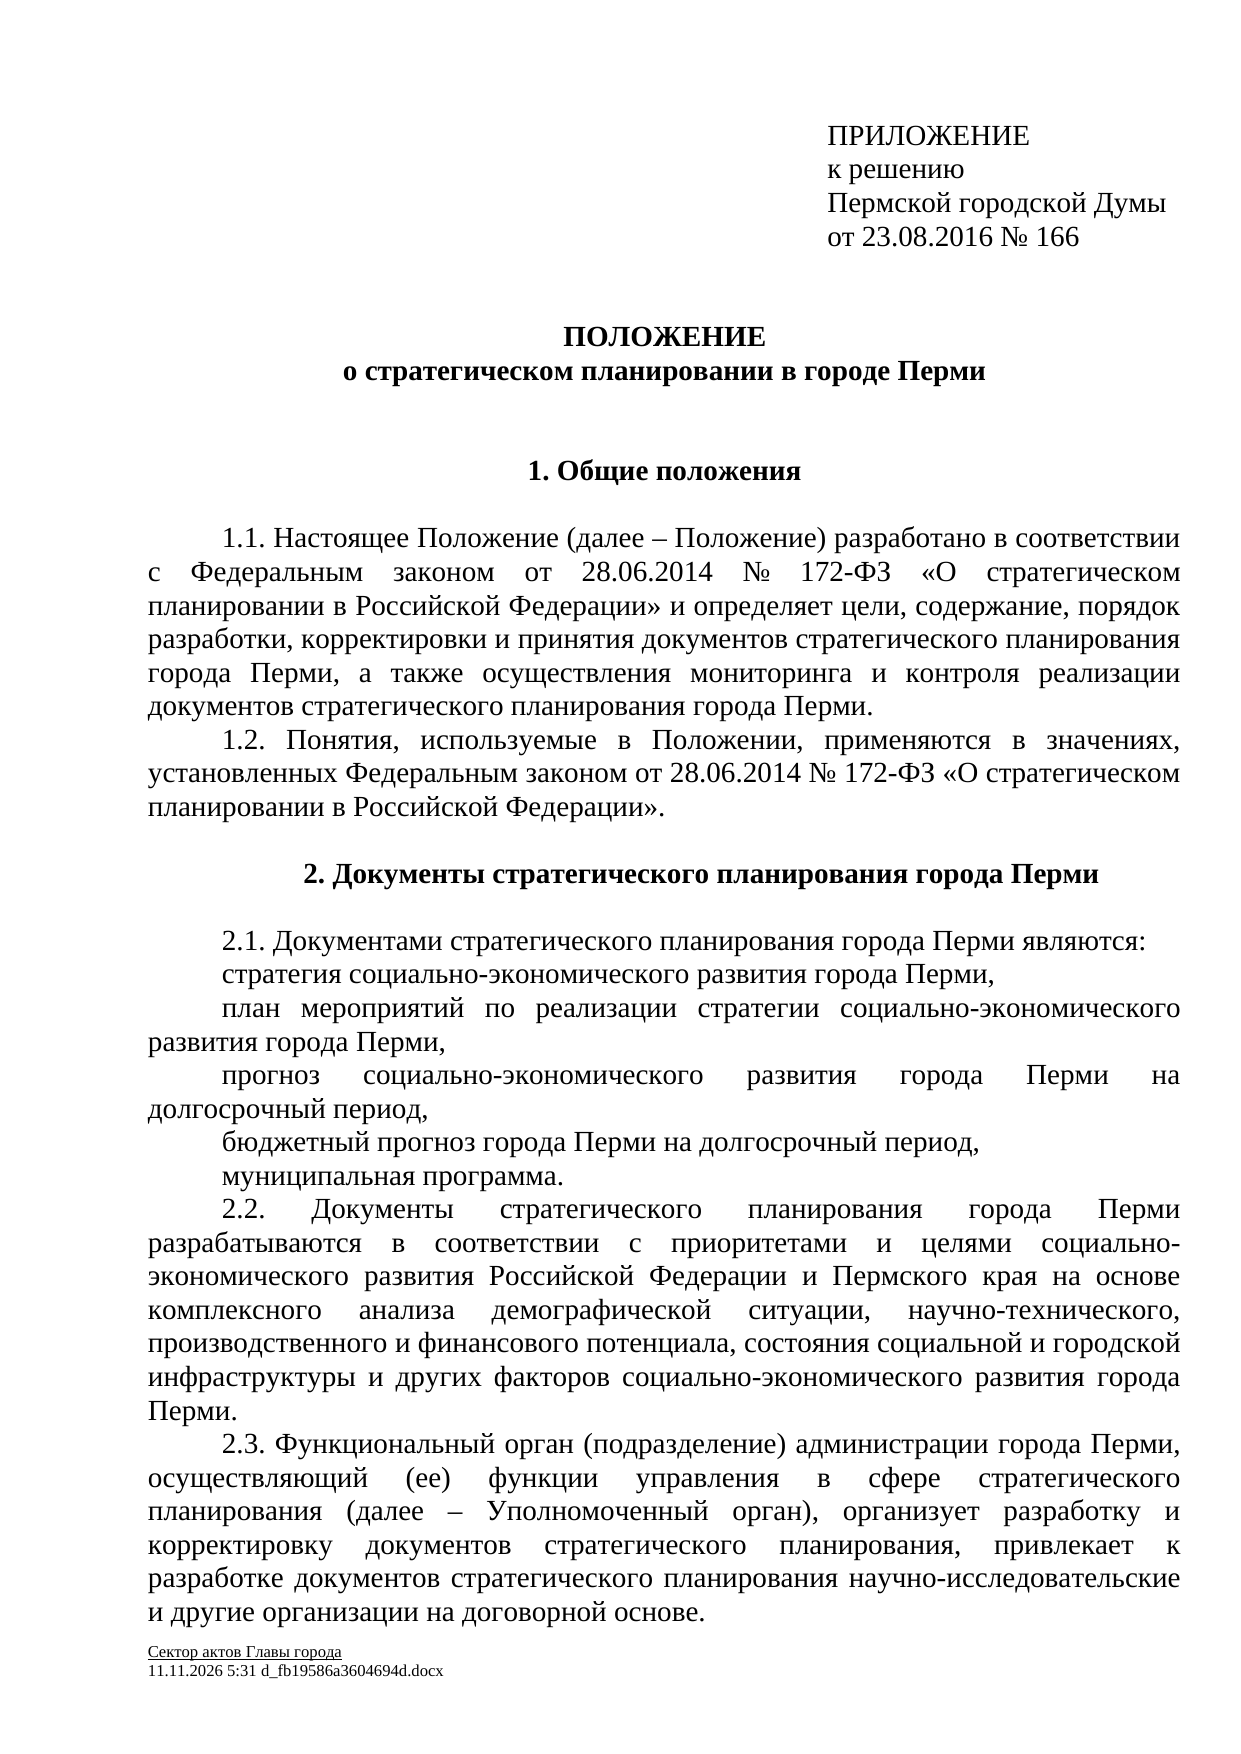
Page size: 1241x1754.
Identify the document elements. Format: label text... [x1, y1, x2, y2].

text ПРИЛОЖЕНИЕ [148, 118, 1181, 152]
text Пермской городской Думы [148, 185, 1181, 219]
text 2. Документы стратегического планирования города Перми [148, 856, 1181, 889]
text к решению [148, 152, 1181, 185]
text ПОЛОЖЕНИЕ [148, 319, 1181, 353]
text 1.1. Настоящее Положение (далее – Положение) разработано в соответствии с Федеральным законом от 28.06.2014 № 172-ФЗ «О стратегическом планировании в Российской Федерации» и определяет цели, содержание, порядок разработки, корректировки и принятия документов стратегического планирования города Перми, а также осуществления мониторинга и контроля реализации документов стратегического планирования города Перми. [148, 521, 1181, 722]
text 2.2. Документы стратегического планирования города Перми разрабатываются в соответствии с приоритетами и целями социально-экономического развития Российской Федерации и Пермского края на основе комплексного анализа демографической ситуации, научно-технического, производственного и финансового потенциала, состояния социальной и городской инфраструктуры и других факторов социально-экономического развития города Перми. [148, 1191, 1181, 1426]
text 2.3. Функциональный орган (подразделение) администрации города Перми, осуществляющий (ее) функции управления в сфере стратегического планирования (далее – Уполномоченный орган), организует разработку и корректировку документов стратегического планирования, привлекает к разработке документов стратегического планирования научно-исследовательские и другие организации на договорной основе. [148, 1426, 1181, 1627]
text прогноз социально-экономического развития города Перми на долгосрочный период, [148, 1057, 1181, 1124]
text стратегия социально-экономического развития города Перми, [148, 957, 1181, 990]
text 2.1. Документами стратегического планирования города Перми являются: [148, 923, 1181, 957]
text 1. Общие положения [148, 453, 1181, 487]
text план мероприятий по реализации стратегии социально-экономического развития города Перми, [148, 990, 1181, 1057]
text от 23.08.2016 № 166 [148, 219, 1181, 252]
text муниципальная программа. [148, 1158, 1181, 1191]
text 1.2. Понятия, используемые в Положении, применяются в значениях, установленных Федеральным законом от 28.06.2014 № 172-ФЗ «О стратегическом планировании в Российской Федерации». [148, 722, 1181, 822]
text о стратегическом планировании в городе Перми [148, 353, 1181, 386]
text бюджетный прогноз города Перми на долгосрочный период, [148, 1124, 1181, 1158]
